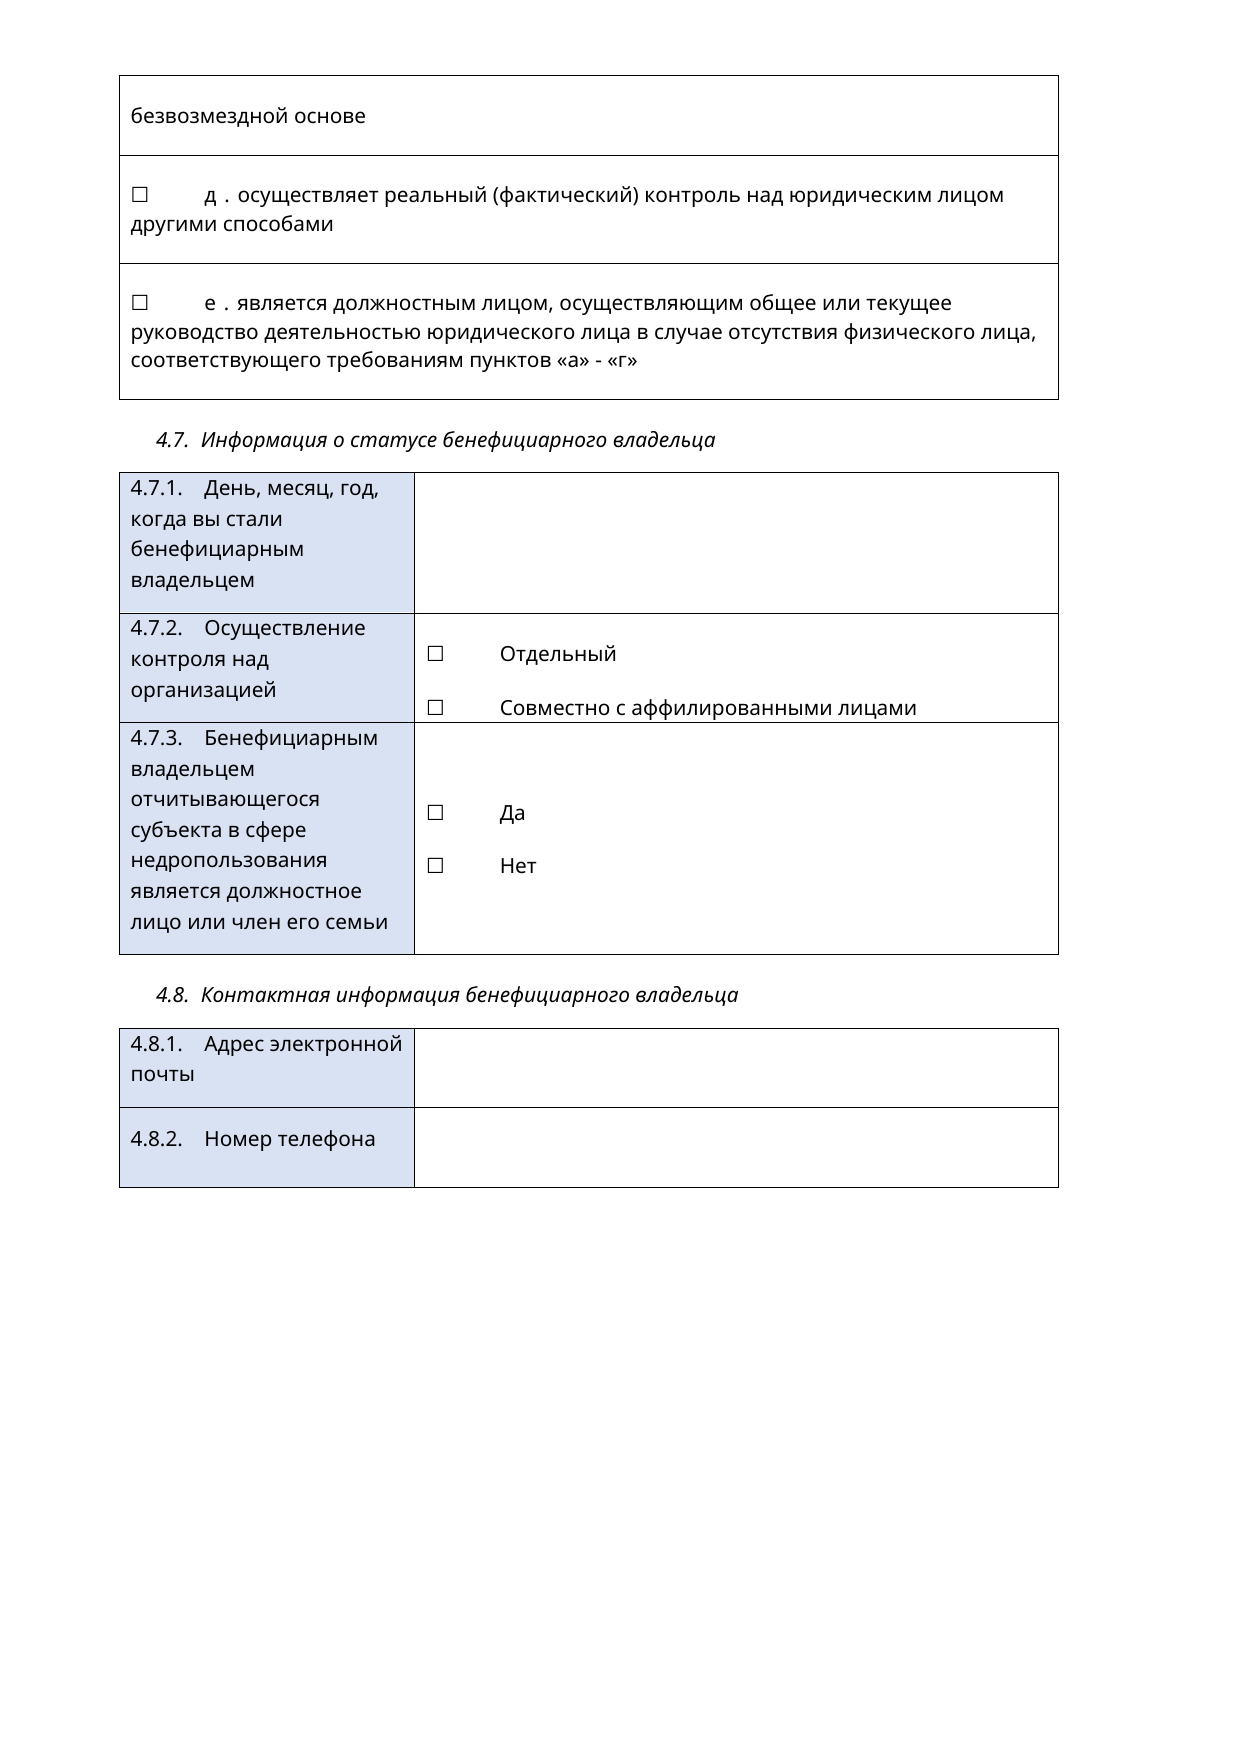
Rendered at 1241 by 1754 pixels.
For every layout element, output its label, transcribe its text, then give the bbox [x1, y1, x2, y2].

table_cell ☐ д ․ осуществляет реальный (фактический) контроль над юридическим лицом другими способами [120, 156, 1058, 262]
table_cell Осуществление контроля над организацией [120, 614, 414, 722]
table_cell ☐ е ․ является должностным лицом, осуществляющим общее или текущее руководство деятельностью юридического лица в случае отсутствия физического лица, соответствующего требованиям пунктов «а» - «г» [120, 264, 1058, 399]
table_cell ☐ Отдельный ☐ Совместно с аффилированными лицами [415, 614, 1058, 722]
table_header [415, 473, 1058, 612]
list Контактная информация бенефициарного владельца [156, 980, 1171, 1009]
table_cell [415, 1108, 1058, 1187]
table_cell Бенефициарным владельцем отчитывающегося субъекта в сфере недропользования является должностное лицо или член его семьи [120, 723, 414, 954]
list Информация о статусе бенефициарного владельца [156, 425, 1171, 453]
table_header Адрес электронной почты [120, 1029, 414, 1107]
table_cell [120, 76, 1058, 154]
table_cell ☐ Да ☐ Нет [415, 723, 1058, 954]
table_header День, месяц, год, когда вы стали бенефициарным владельцем [120, 473, 414, 612]
table_header [415, 1029, 1058, 1107]
table_cell Номер телефона [120, 1108, 414, 1187]
